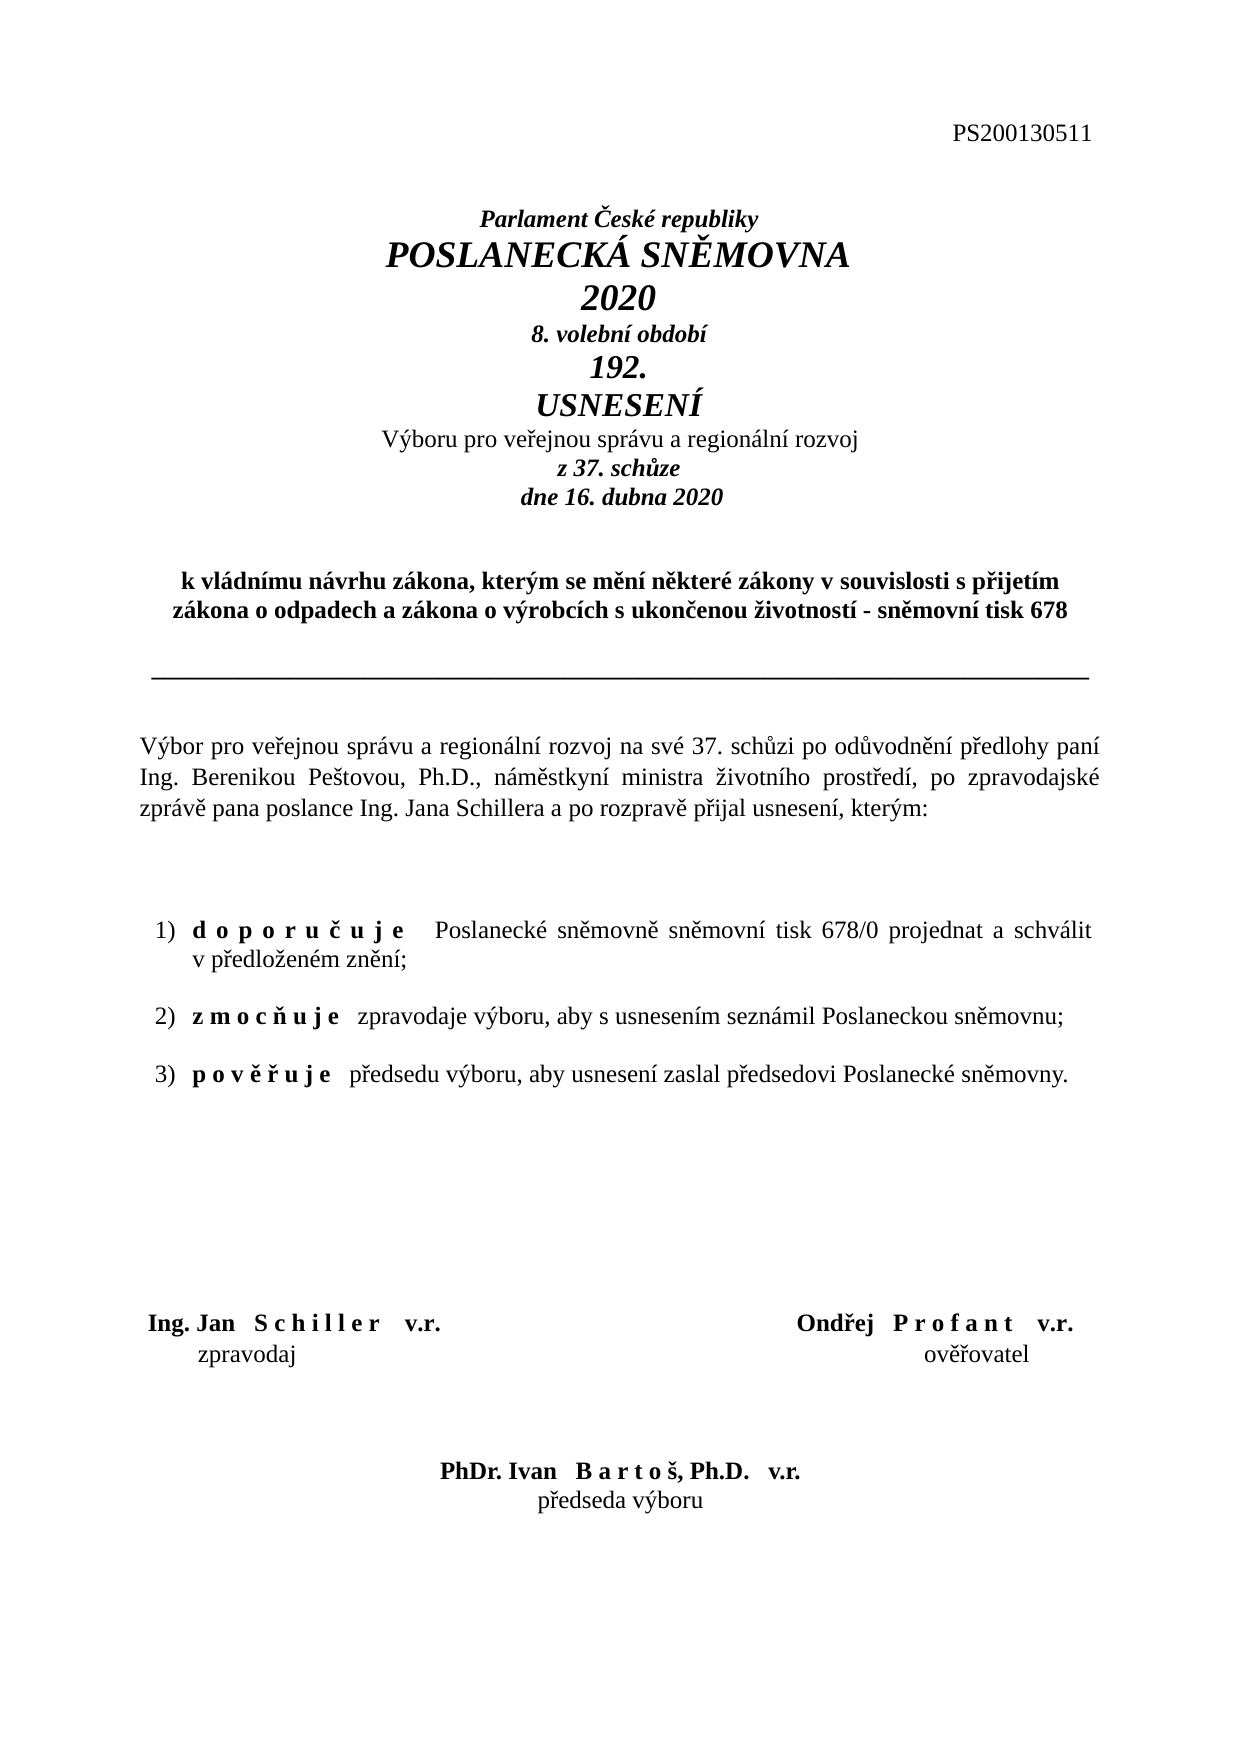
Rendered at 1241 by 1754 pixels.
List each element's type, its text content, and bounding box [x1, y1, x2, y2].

text k vládnímu návrhu zákona, kterým se mění některé zákony v souvislosti s přijetím zákona o odpadech a zákona o výrobcích s ukončenou životností - sněmovní tisk 678 [148, 566, 1092, 624]
text Výboru pro veřejnou správu a regionální rozvoj [148, 424, 1092, 453]
text 192. [148, 347, 1092, 386]
subtitle předseda výboru [148, 1485, 1092, 1513]
text 2020 [148, 276, 1092, 319]
text Parlament České republiky [148, 204, 1092, 232]
text POSLANECKÁ SNĚMOVNA [148, 232, 1092, 276]
text z 37. schůze [148, 453, 1092, 482]
list z m o c ň u j e zpravodaje výboru, aby s usnesením seznámil Poslaneckou sněmovnu; [154, 1001, 1092, 1030]
text dne 16. dubna 2020 [148, 482, 1092, 510]
list p o v ě ř u j e předsedu výboru, aby usnesení zaslal předsedovi Poslanecké sněmovny. [154, 1059, 1092, 1087]
text zpravodaj ověřovatel [148, 1339, 1092, 1367]
text PS200130511 [148, 118, 1092, 147]
subtitle PhDr. Ivan B a r t o š, Ph.D. v.r. [148, 1456, 1092, 1485]
text USNESENÍ [148, 386, 1092, 424]
table_header Výbor pro veřejnou správu a regionální rozvoj na své 37. schůzi po odůvodnění předlohy paní Ing. Berenikou Peštovou, Ph.D., náměstkyní ministra životního prostředí, po zpravodajské zprávě pana poslance Ing. Jana Schillera a po rozpravě přijal usnesení, kterým: [139, 731, 1100, 824]
list d o p o r u č u j e Poslanecké sněmovně sněmovní tisk 678/0 projednat a schválit v předloženém znění; [154, 915, 1092, 972]
text ___________________________________________________________________________ [148, 653, 1092, 681]
text 8. volební období [148, 319, 1092, 347]
text Ing. Jan S c h i l l e r v.r. Ondřej P r o f a n t v.r. [148, 1308, 1092, 1336]
